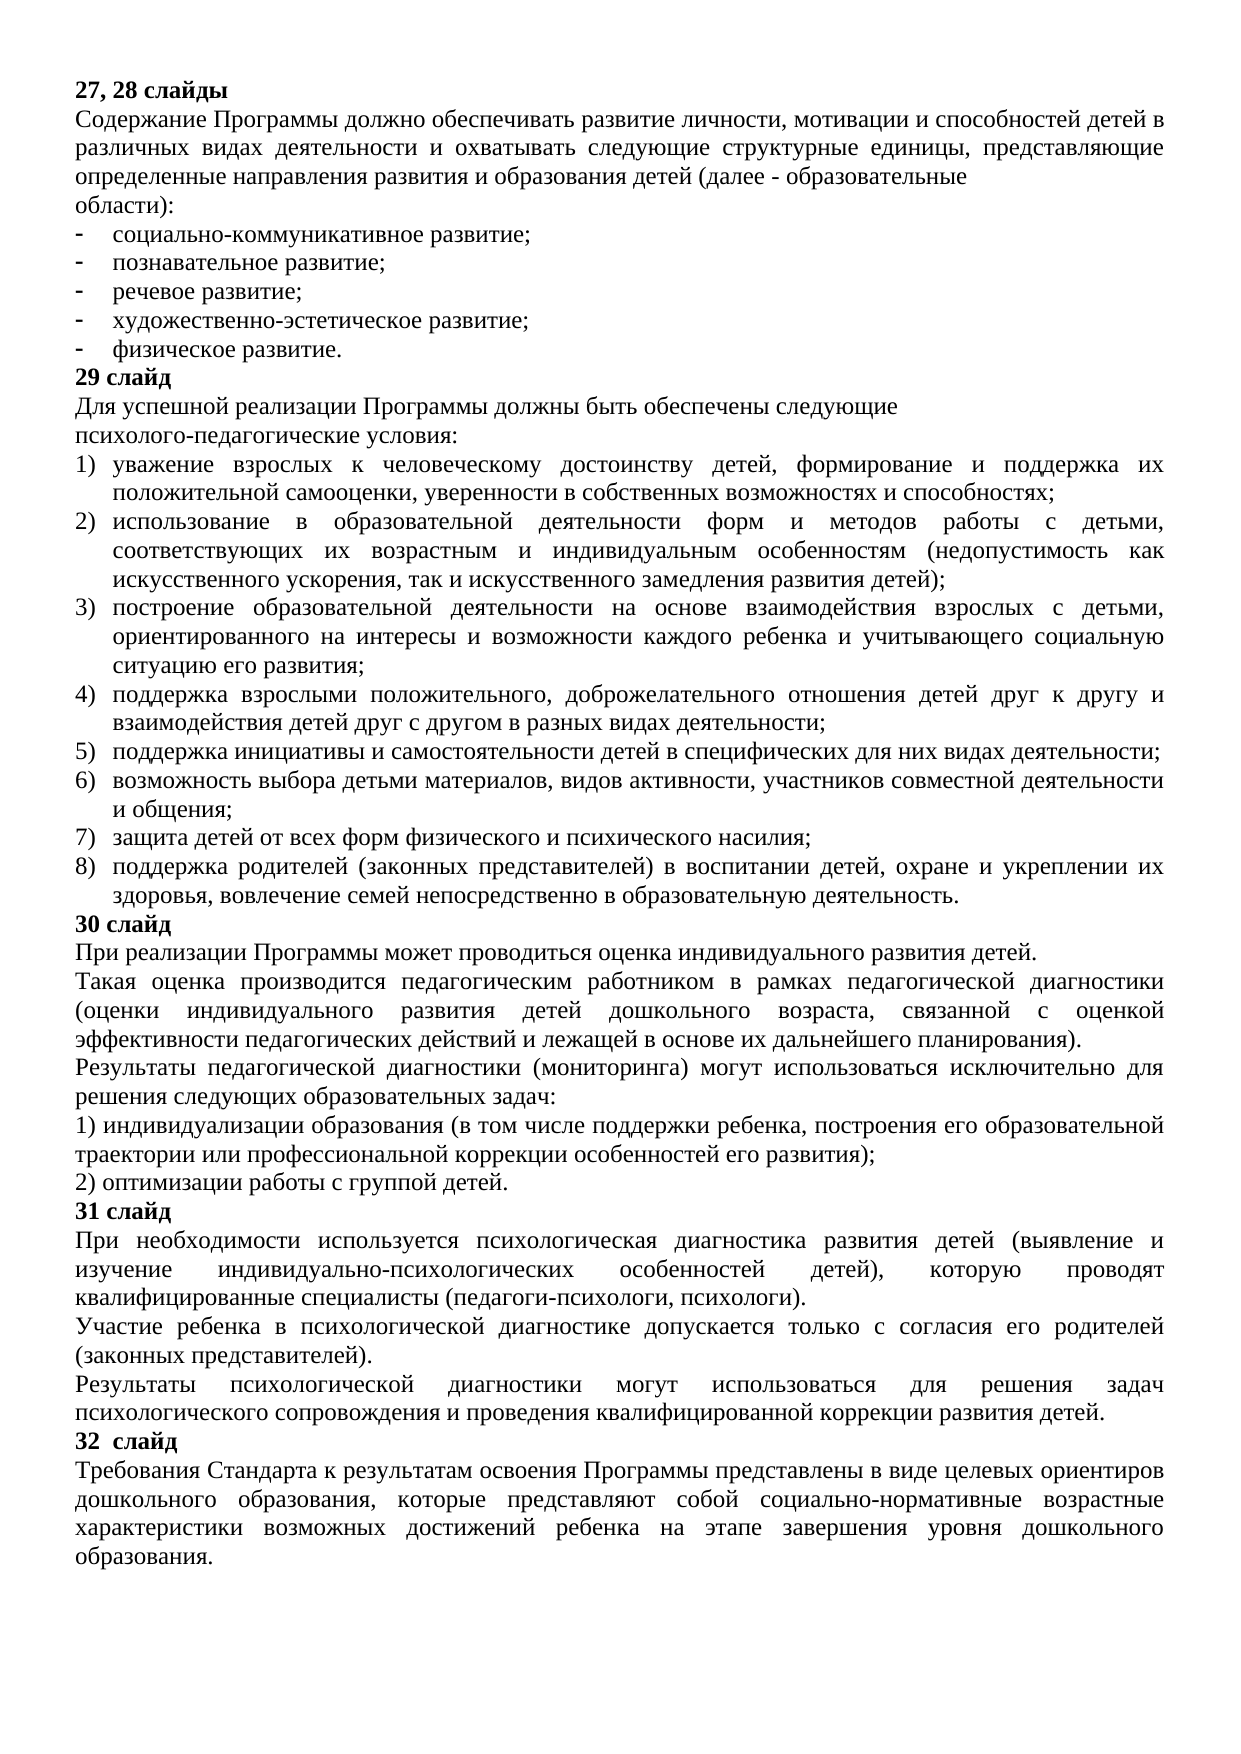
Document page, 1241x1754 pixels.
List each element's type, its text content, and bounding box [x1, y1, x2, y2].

text Содержание Программы должно обеспечивать развитие личности, мотивации и способностей детей в различных видах деятельности и охватывать следующие структурные единицы, представляющие определенные направления развития и образования детей (далее - образовательные [75, 104, 1165, 190]
list уважение взрослых к человеческому достоинству детей, формирование и поддержка их положительной самооценки, уверенности в собственных возможностях и способностях; [75, 449, 1165, 506]
list возможность выбора детьми материалов, видов активности, участников совместной деятельности и общения; [75, 765, 1165, 822]
text 29 слайд [75, 362, 1165, 391]
text Для успешной реализации Программы должны быть обеспечены следующие [75, 391, 1165, 420]
list социально-коммуникативное развитие; [75, 219, 1165, 247]
text При реализации Программы может проводиться оценка индивидуального развития детей. [75, 937, 1165, 966]
text 31 слайд [75, 1196, 1165, 1225]
text 2) оптимизации работы с группой детей. [75, 1167, 1165, 1196]
text области): [75, 190, 1165, 219]
text 32 слайд [75, 1426, 1165, 1455]
list физическое развитие. [75, 334, 1165, 362]
list защита детей от всех форм физического и психического насилия; [75, 822, 1165, 851]
list поддержка инициативы и самостоятельности детей в специфических для них видах деятельности; [75, 736, 1165, 765]
list поддержка родителей (законных представителей) в воспитании детей, охране и укреплении их здоровья, вовлечение семей непосредственно в образовательную деятельность. [75, 851, 1165, 909]
text 1) индивидуализации образования (в том числе поддержки ребенка, построения его образовательной траектории или профессиональной коррекции особенностей его развития); [75, 1110, 1165, 1167]
list использование в образовательной деятельности форм и методов работы с детьми, соответствующих их возрастным и индивидуальным особенностям (недопустимость как искусственного ускорения, так и искусственного замедления развития детей); [75, 506, 1165, 592]
text Результаты психологической диагностики могут использоваться для решения задач психологического сопровождения и проведения квалифицированной коррекции развития детей. [75, 1369, 1165, 1426]
text При необходимости используется психологическая диагностика развития детей (выявление и изучение индивидуально-психологических особенностей детей), которую проводят квалифицированные специалисты (педагоги-психологи, психологи). [75, 1225, 1165, 1311]
text Результаты педагогической диагностики (мониторинга) могут использоваться исключительно для решения следующих образовательных задач: [75, 1052, 1165, 1110]
list речевое развитие; [75, 276, 1165, 305]
text Требования Стандарта к результатам освоения Программы представлены в виде целевых ориентиров дошкольного образования, которые представляют собой социально-нормативные возрастные характеристики возможных достижений ребенка на этапе завершения уровня дошкольного образования. [75, 1455, 1165, 1570]
text Участие ребенка в психологической диагностике допускается только с согласия его родителей (законных представителей). [75, 1311, 1165, 1369]
text 27, 28 слайды [75, 75, 1165, 104]
list построение образовательной деятельности на основе взаимодействия взрослых с детьми, ориентированного на интересы и возможности каждого ребенка и учитывающего социальную ситуацию его развития; [75, 592, 1165, 679]
text психолого-педагогические условия: [75, 420, 1165, 449]
text Такая оценка производится педагогическим работником в рамках педагогической диагностики (оценки индивидуального развития детей дошкольного возраста, связанной с оценкой эффективности педагогических действий и лежащей в основе их дальнейшего планирования). [75, 966, 1165, 1052]
list художественно-эстетическое развитие; [75, 305, 1165, 334]
text 30 слайд [75, 909, 1165, 937]
list поддержка взрослыми положительного, доброжелательного отношения детей друг к другу и взаимодействия детей друг с другом в разных видах деятельности; [75, 679, 1165, 736]
list познавательное развитие; [75, 247, 1165, 276]
